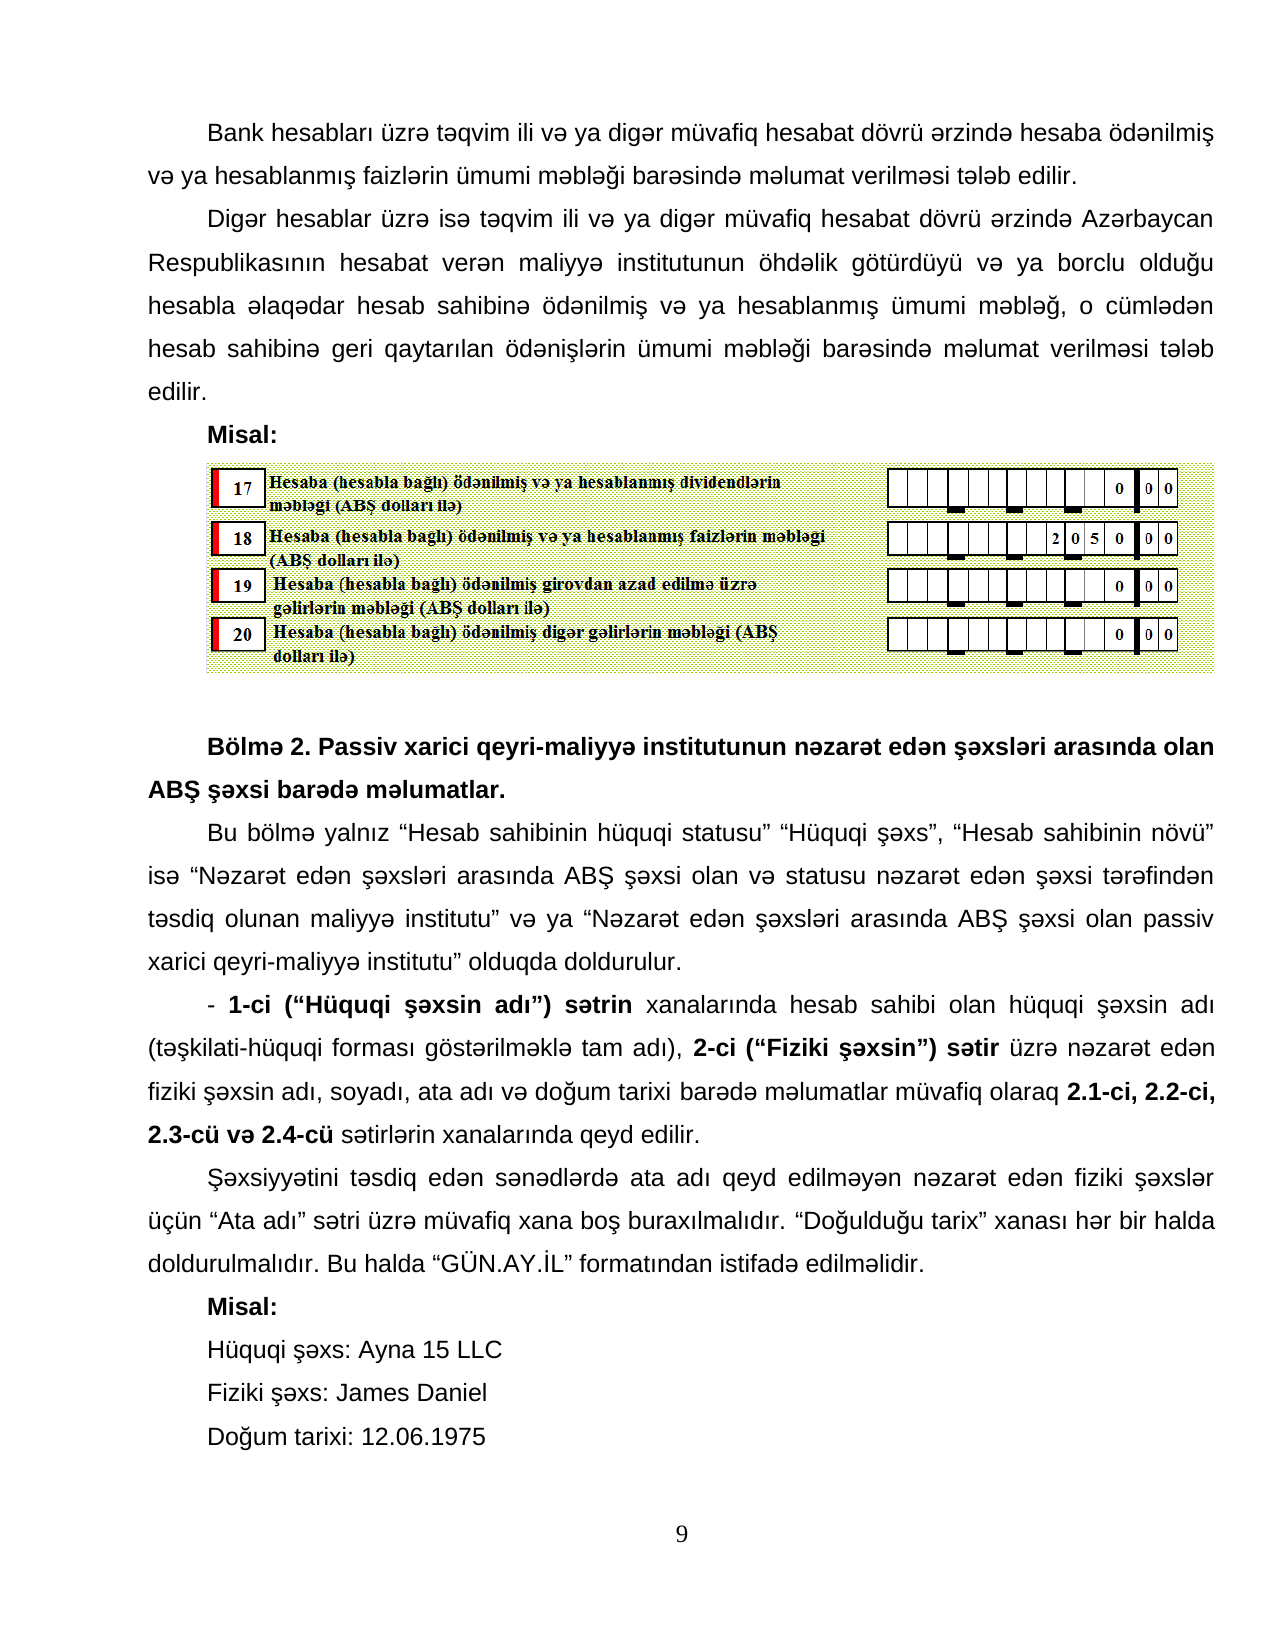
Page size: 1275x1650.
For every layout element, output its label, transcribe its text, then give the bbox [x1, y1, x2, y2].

list Misal: [148, 420, 1216, 449]
text Doğum tarixi: 12.06.1975 [148, 1422, 1216, 1450]
text - 1-ci (“Hüquqi şəxsin adı”) sətrin xanalarında hesab sahibi olan hüquqi şəxsin adı (təşkilati-hüquqi forması göstərilməklə tam adı), 2-ci (“Fiziki şəxsin”) sətir üzrə nəzarət edən fiziki şəxsin adı, soyadı, ata adı və doğum tarixi barədə məlumatlar müvafiq olaraq 2.1-ci, 2.2-ci, 2.3-cü və 2.4-cü sətirlərin xanalarında qeyd edilir. [148, 990, 1216, 1148]
text Bu bölmə yalnız “Hesab sahibinin hüquqi statusu” “Hüquqi şəxs”, “Hesab sahibinin növü” isə “Nəzarət edən şəxsləri arasında ABŞ şəxsi olan və statusu nəzarət edən şəxsi tərəfindən təsdiq olunan maliyyə institutu” və ya “Nəzarət edən şəxsləri arasında ABŞ şəxsi olan passiv xarici qeyri-maliyyə institutu” olduqda doldurulur. [148, 818, 1216, 976]
text Şəxsiyyətini təsdiq edən sənədlərdə ata adı qeyd edilməyən nəzarət edən fiziki şəxslər üçün “Ata adı” sətri üzrə müvafiq xana boş buraxılmalıdır. “Doğulduğu tarix” xanası hər bir halda doldurulmalıdır. Bu halda “GÜN.AY.İL” formatından istifadə edilməlidir. [148, 1163, 1216, 1278]
list Bank hesabları üzrə təqvim ili və ya digər müvafiq hesabat dövrü ərzində hesaba ödənilmiş və ya hesablanmış faizlərin ümumi məbləği barəsində məlumat verilməsi tələb edilir. [148, 118, 1216, 190]
text Bölmə 2. Passiv xarici qeyri-maliyyə institutunun nəzarət edən şəxsləri arasında olan ABŞ şəxsi barədə məlumatlar. [148, 732, 1216, 803]
picture [206, 463, 1215, 674]
text Misal: [148, 1292, 1216, 1321]
list Digər hesablar üzrə isə təqvim ili və ya digər müvafiq hesabat dövrü ərzində Azərbaycan Respublikasının hesabat verən maliyyə institutunun öhdəlik götürdüyü və ya borclu olduğu hesabla əlaqədar hesab sahibinə ödənilmiş və ya hesablanmış ümumi məbləğ, o cümlədən hesab sahibinə geri qaytarılan ödənişlərin ümumi məbləği barəsində məlumat verilməsi tələb edilir. [148, 204, 1216, 406]
text Fiziki şəxs: James Daniel [148, 1378, 1216, 1407]
text Hüquqi şəxs: Ayna 15 LLC [148, 1335, 1216, 1364]
